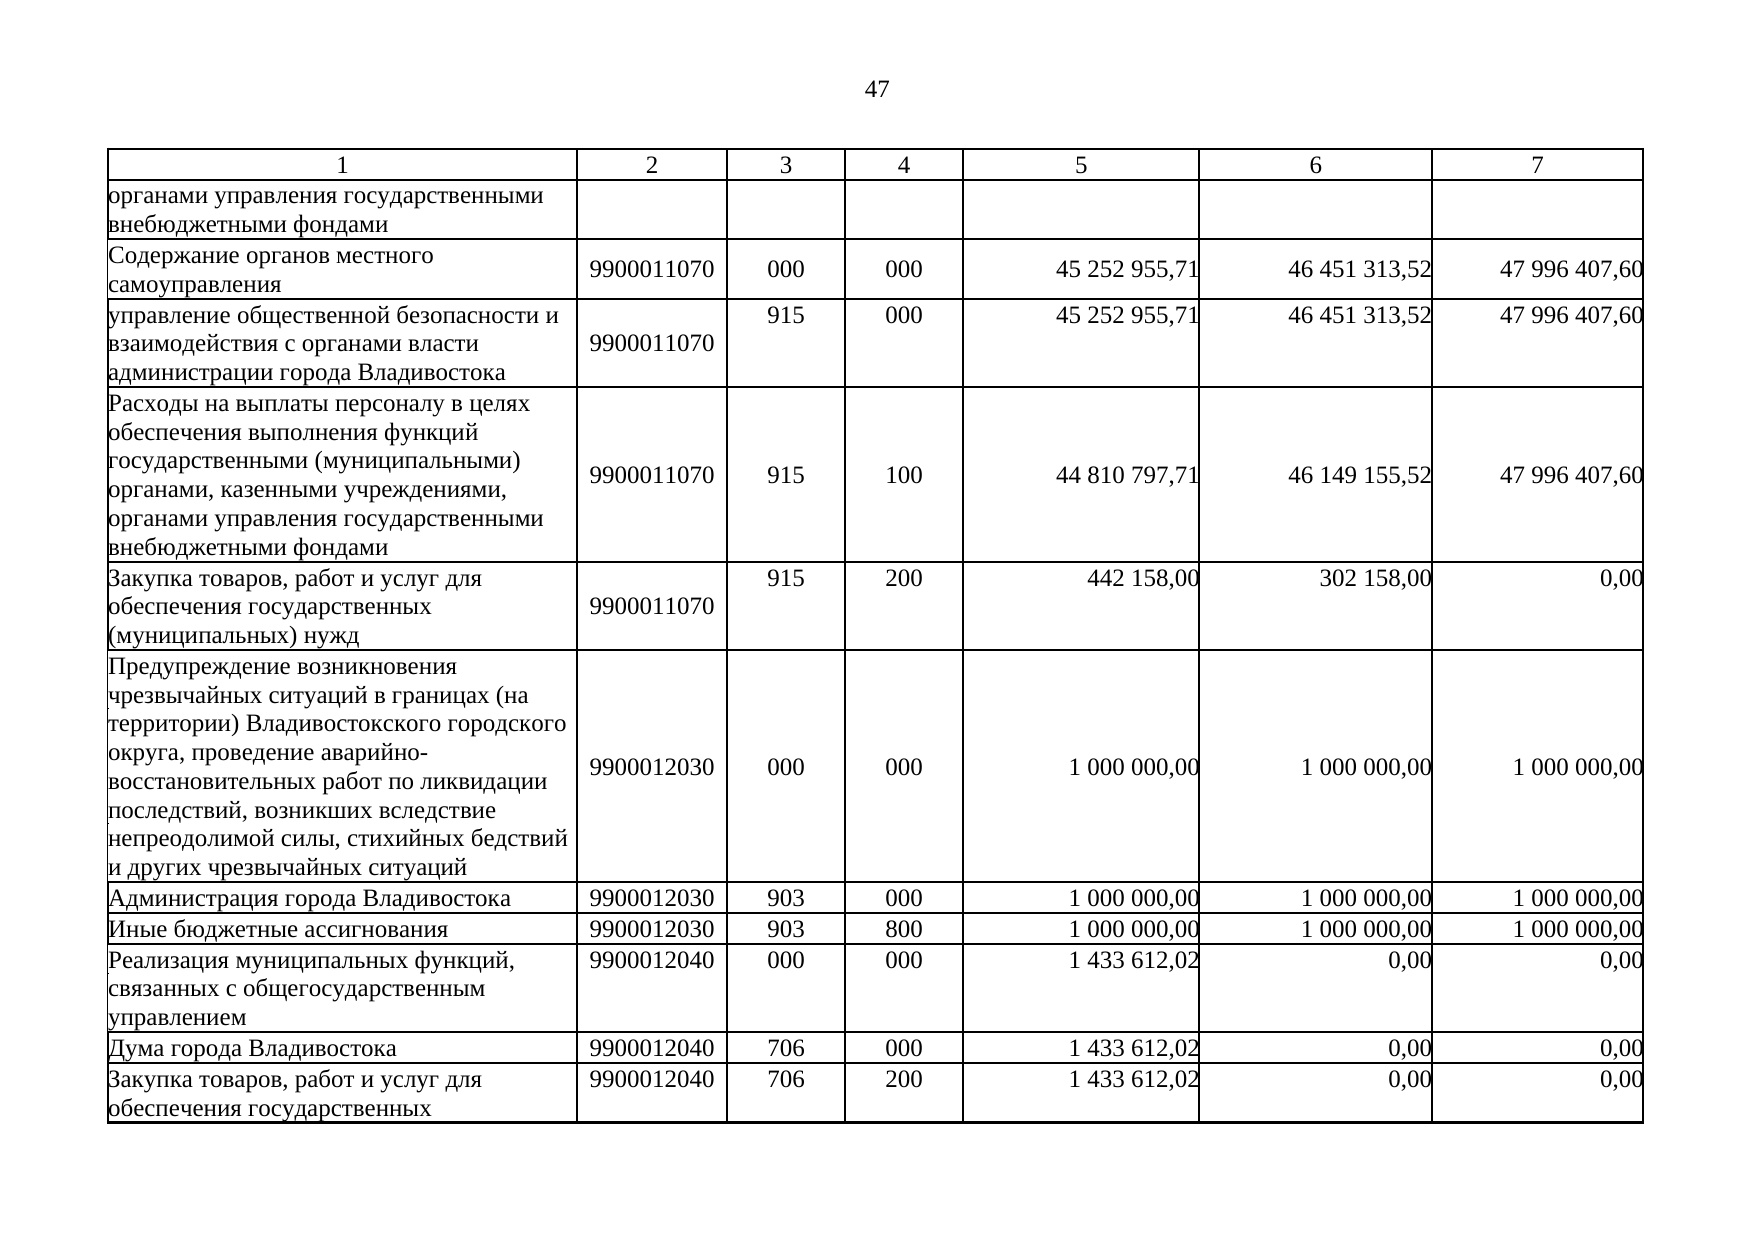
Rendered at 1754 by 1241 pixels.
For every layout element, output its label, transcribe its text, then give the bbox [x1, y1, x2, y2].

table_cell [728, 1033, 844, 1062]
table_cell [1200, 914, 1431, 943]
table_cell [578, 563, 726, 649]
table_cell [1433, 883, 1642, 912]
table_header 3 [728, 150, 844, 178]
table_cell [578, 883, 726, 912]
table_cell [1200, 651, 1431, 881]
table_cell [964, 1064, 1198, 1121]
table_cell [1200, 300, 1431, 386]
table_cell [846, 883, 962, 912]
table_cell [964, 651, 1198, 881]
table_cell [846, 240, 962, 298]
table_header 4 [846, 150, 962, 178]
table_header 5 [964, 150, 1198, 178]
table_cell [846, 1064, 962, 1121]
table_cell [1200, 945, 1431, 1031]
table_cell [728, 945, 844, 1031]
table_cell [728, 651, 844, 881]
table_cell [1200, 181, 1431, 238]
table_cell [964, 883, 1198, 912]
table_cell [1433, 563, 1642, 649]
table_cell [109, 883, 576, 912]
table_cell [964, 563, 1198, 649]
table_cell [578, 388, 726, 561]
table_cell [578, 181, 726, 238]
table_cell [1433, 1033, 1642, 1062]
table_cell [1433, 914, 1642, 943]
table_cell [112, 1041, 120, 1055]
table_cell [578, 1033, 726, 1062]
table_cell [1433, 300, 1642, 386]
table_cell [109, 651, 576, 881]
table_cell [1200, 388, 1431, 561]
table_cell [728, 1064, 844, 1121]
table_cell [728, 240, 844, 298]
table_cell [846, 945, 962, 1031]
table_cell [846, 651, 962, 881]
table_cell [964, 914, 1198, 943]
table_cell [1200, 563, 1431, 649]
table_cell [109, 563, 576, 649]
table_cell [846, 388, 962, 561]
table_header 6 [1200, 150, 1431, 178]
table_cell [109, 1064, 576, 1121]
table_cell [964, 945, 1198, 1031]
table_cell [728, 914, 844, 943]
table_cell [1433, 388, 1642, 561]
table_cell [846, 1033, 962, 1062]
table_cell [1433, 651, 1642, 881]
table_header 2 [578, 150, 726, 178]
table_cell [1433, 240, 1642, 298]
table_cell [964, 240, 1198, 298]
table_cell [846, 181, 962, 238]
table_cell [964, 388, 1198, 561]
table_header 1 [109, 150, 576, 178]
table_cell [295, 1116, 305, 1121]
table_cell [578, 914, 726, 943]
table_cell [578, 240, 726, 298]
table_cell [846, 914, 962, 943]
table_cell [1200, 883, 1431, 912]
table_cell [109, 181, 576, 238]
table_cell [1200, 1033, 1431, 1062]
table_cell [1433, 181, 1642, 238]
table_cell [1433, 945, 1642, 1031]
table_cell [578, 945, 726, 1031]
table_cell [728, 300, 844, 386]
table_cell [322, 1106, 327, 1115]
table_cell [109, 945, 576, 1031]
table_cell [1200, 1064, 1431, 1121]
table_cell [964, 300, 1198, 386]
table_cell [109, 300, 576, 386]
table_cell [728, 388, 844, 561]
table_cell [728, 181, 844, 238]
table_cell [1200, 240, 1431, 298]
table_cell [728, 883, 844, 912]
table_header 7 [1433, 150, 1642, 178]
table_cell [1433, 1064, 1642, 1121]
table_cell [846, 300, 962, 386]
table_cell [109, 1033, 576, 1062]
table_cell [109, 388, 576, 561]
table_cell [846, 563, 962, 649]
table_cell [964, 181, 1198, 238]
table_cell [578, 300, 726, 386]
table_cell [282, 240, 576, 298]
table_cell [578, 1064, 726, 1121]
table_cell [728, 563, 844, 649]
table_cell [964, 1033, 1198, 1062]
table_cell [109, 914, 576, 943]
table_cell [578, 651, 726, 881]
